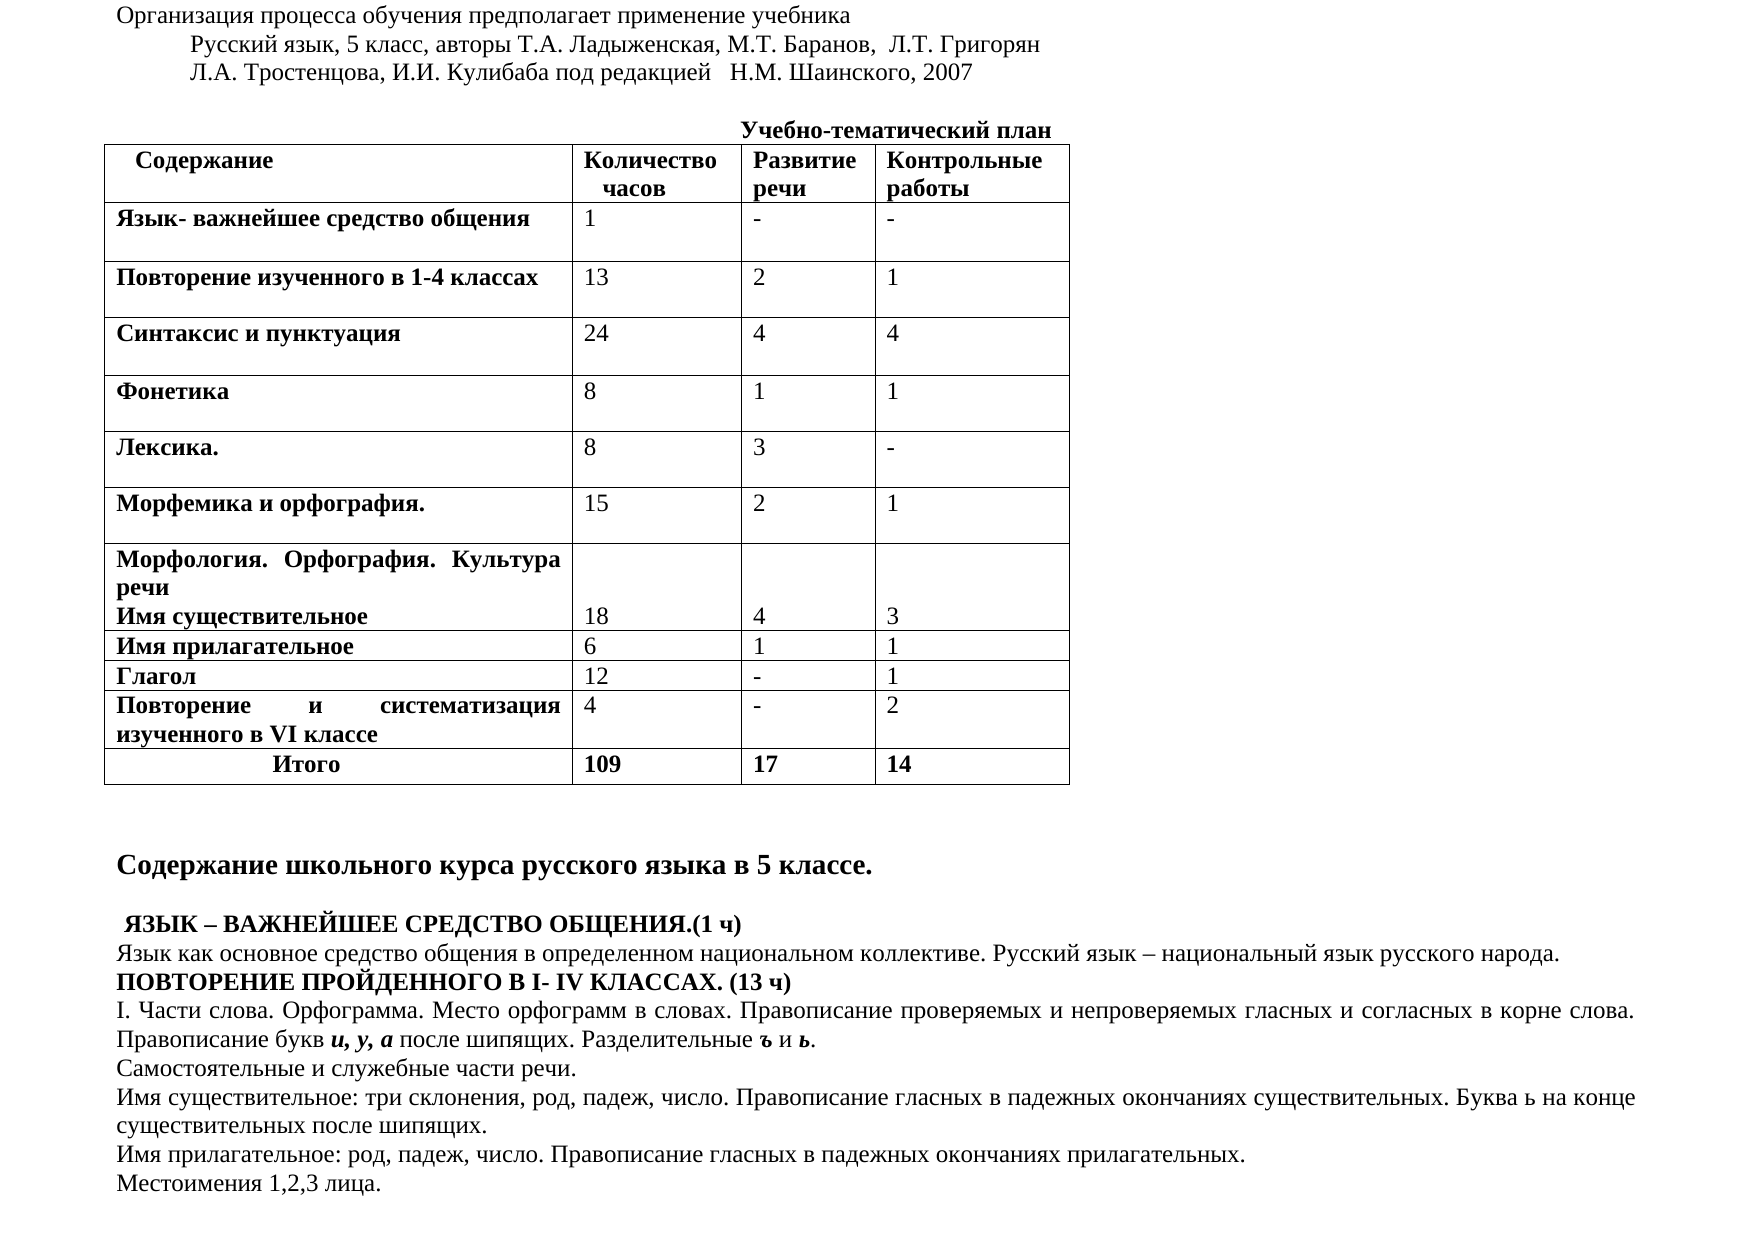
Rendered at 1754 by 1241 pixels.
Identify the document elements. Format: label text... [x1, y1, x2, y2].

table_cell 1 [876, 488, 1069, 543]
table_cell 1 [876, 661, 1069, 689]
table_cell - [876, 432, 1069, 487]
table_cell Глагол [105, 661, 572, 689]
table_cell - [742, 691, 875, 748]
table_cell 12 [573, 661, 741, 689]
table_cell 1 [742, 631, 875, 660]
table_cell 1 [573, 203, 741, 261]
text Учебно-тематический план [153, 115, 1638, 144]
table_cell 2 [742, 488, 875, 543]
table_cell - [742, 203, 875, 261]
text Имя существительное: три склонения, род, падеж, число. Правописание гласных в падежных окончаниях существительных. Буква ь на конце существительных после шипящих. [116, 1082, 1638, 1139]
table_cell Итого [105, 749, 572, 784]
table_cell 4 [573, 691, 741, 748]
table_cell - [742, 661, 875, 689]
text Организация процесса обучения предполагает применение учебника [116, 0, 1638, 29]
table_cell 1 [876, 262, 1069, 317]
table_cell 2 [876, 691, 1069, 748]
table_header Развитие речи [742, 145, 875, 202]
table_cell 1 [876, 376, 1069, 431]
table_cell 6 [573, 631, 741, 660]
table_cell 8 [573, 376, 741, 431]
table_cell 4 [742, 544, 875, 630]
table_cell Повторение изученного в 1-4 классах [105, 262, 572, 317]
text ЯЗЫК – ВАЖНЕЙШЕЕ СРЕДСТВО ОБЩЕНИЯ.(1 ч) [124, 909, 1638, 938]
table_cell 4 [876, 318, 1069, 375]
table_header Количество часов [573, 145, 741, 202]
table_cell 109 [573, 749, 741, 784]
table_cell 14 [876, 749, 1069, 784]
table_cell Синтаксис и пунктуация [105, 318, 572, 375]
text Содержание школьного курса русского языка в 5 классе. [116, 847, 1638, 881]
table_cell 15 [573, 488, 741, 543]
table_cell 4 [742, 318, 875, 375]
table_cell 3 [742, 432, 875, 487]
table_cell 13 [573, 262, 741, 317]
text I. Части слова. Орфограмма. Место орфограмм в словах. Правописание проверяемых и непроверяемых гласных и согласных в корне слова. Правописание букв и, у, а после шипящих. Разделительные ъ и ь. [116, 996, 1638, 1053]
text ПОВТОРЕНИЕ ПРОЙДЕННОГО В I- IV КЛАССАХ. (13 ч) [116, 967, 1638, 996]
table_cell 1 [742, 376, 875, 431]
table_cell 18 [573, 544, 741, 630]
table_header Контрольные работы [876, 145, 1069, 202]
text Язык как основное средство общения в определенном национальном коллективе. Русский язык – национальный язык русского народа. [116, 938, 1638, 967]
table_cell Язык- важнейшее средство общения [105, 203, 572, 261]
table_cell Фонетика [105, 376, 572, 431]
table_cell Повторение и систематизация изученного в VI классе [105, 691, 572, 748]
table_cell 1 [876, 631, 1069, 660]
table_cell Морфемика и орфография. [105, 488, 572, 543]
table_cell Лексика. [105, 432, 572, 487]
table_cell Имя прилагательное [105, 631, 572, 660]
table_cell 24 [573, 318, 741, 375]
text Л.А. Тростенцова, И.И. Кулибаба под редакцией Н.М. Шаинского, 2007 [116, 57, 1638, 86]
table_header Содержание [105, 145, 572, 202]
table_cell 8 [573, 432, 741, 487]
text Русский язык, 5 класс, авторы Т.А. Ладыженская, М.Т. Баранов, Л.Т. Григорян [116, 29, 1638, 57]
text Имя прилагательное: род, падеж, число. Правописание гласных в падежных окончаниях прилагательных. [116, 1139, 1638, 1168]
table_cell - [876, 203, 1069, 261]
text Самостоятельные и служебные части речи. [116, 1053, 1638, 1082]
table_cell 17 [742, 749, 875, 784]
text Местоимения 1,2,3 лица. [116, 1168, 1638, 1197]
table_cell Морфология. Орфография. Культура речи Имя существительное [105, 544, 572, 630]
table_cell 2 [742, 262, 875, 317]
table_cell 3 [876, 544, 1069, 630]
